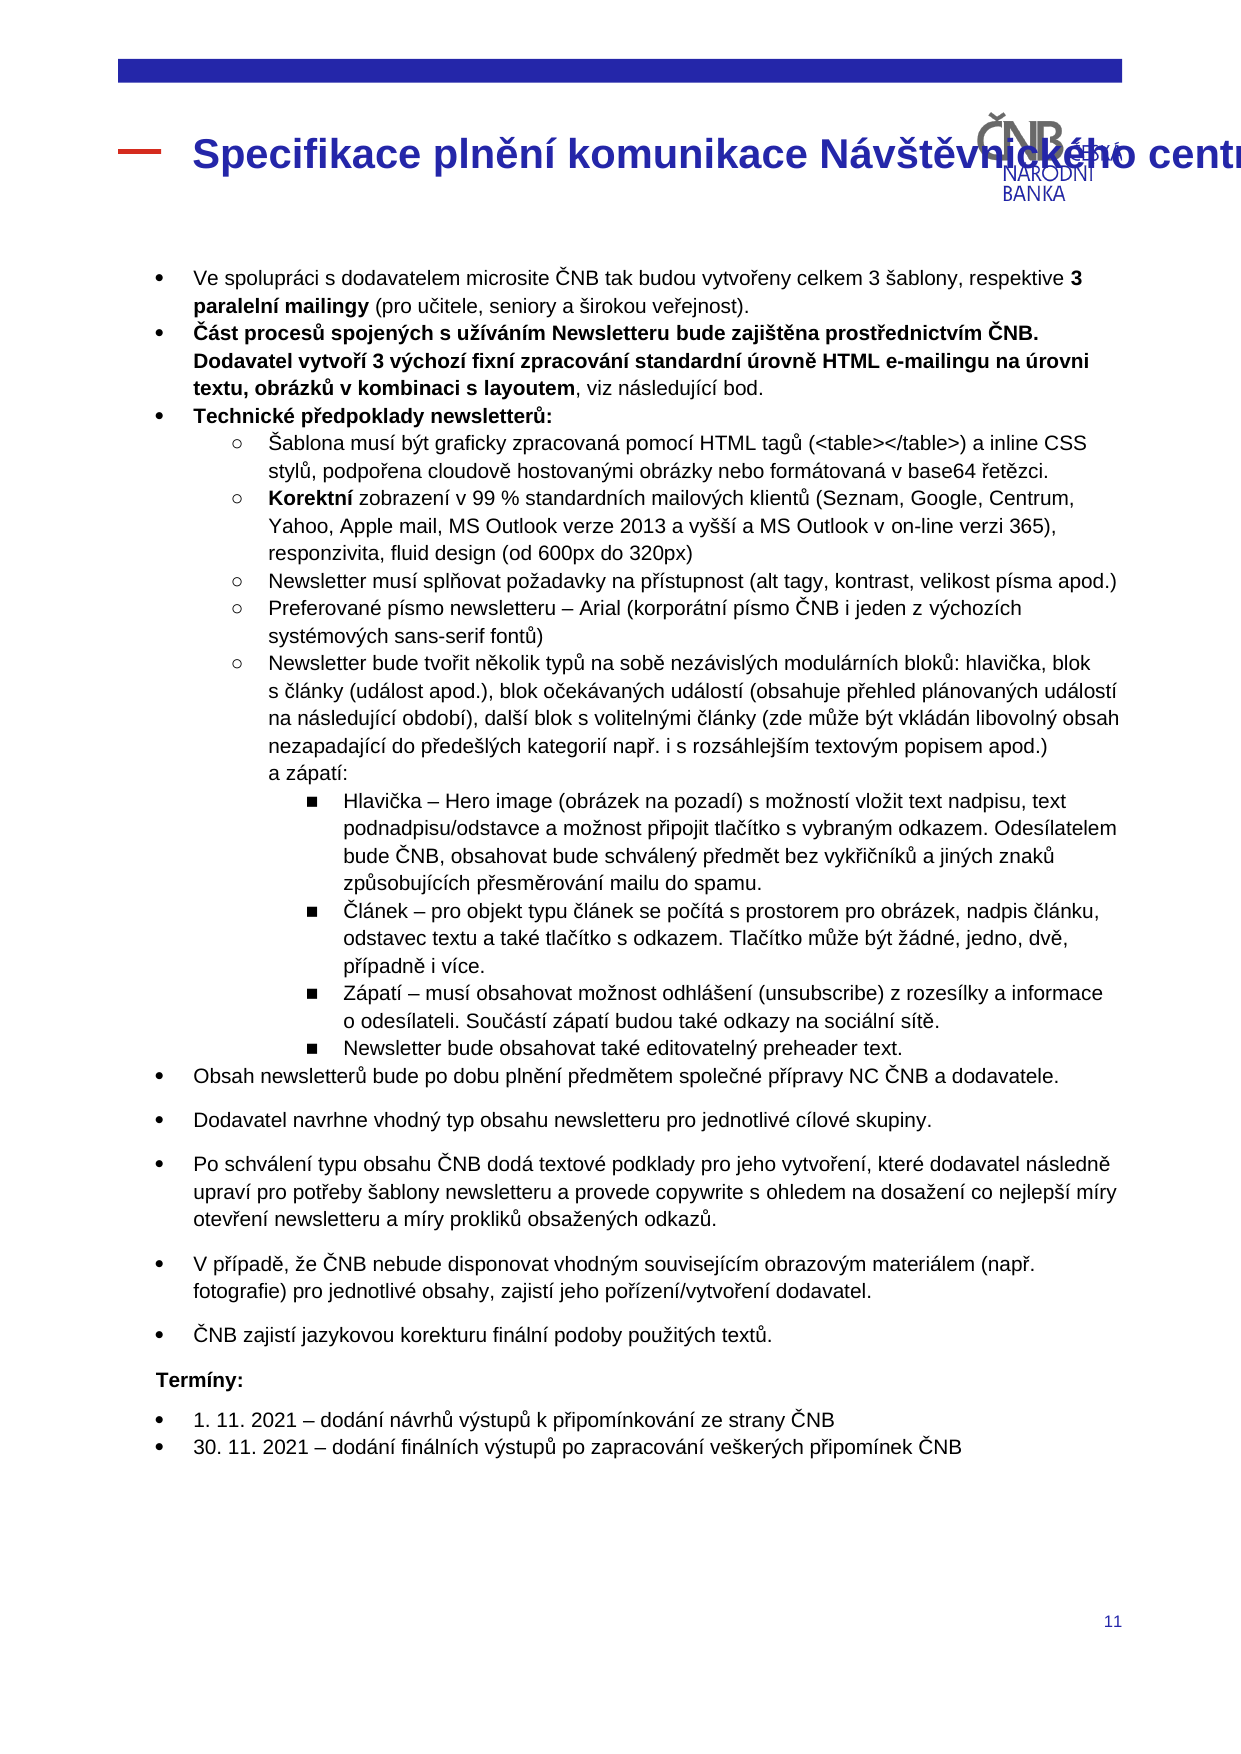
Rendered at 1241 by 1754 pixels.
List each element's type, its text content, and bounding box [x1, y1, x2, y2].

list Část procesů spojených s užíváním Newsletteru bude zajištěna prostřednictvím ČNB. Dodavatel vytvoří 3 výchozí fixní zpracování standardní úrovně HTML e-mailingu na úrovni textu, obrázků v kombinaci s layoutem, viz následující bod. [156, 321, 1122, 400]
list Dodavatel navrhne vhodný typ obsahu newsletteru pro jednotlivé cílové skupiny. [156, 1108, 1122, 1132]
text Termíny: [118, 1367, 1122, 1391]
list Newsletter bude obsahovat také editovatelný preheader text. [306, 1036, 1122, 1060]
list Ve spolupráci s dodavatelem microsite ČNB tak budou vytvořeny celkem 3 šablony, respektive 3 paralelní mailingy (pro učitele, seniory a širokou veřejnost). [156, 266, 1122, 317]
list Článek – pro objekt typu článek se počítá s prostorem pro obrázek, nadpis článku, odstavec textu a také tlačítko s odkazem. Tlačítko může být žádné, jedno, dvě, případně i více. [306, 899, 1122, 978]
list Šablona musí být graficky zpracovaná pomocí HTML tagů (<table></table>) a inline CSS stylů, podpořena cloudově hostovanými obrázky nebo formátovaná v base64 řetězci. [231, 431, 1122, 483]
list Hlavička – Hero image (obrázek na pozadí) s možností vložit text nadpisu, text podnadpisu/odstavce a možnost připojit tlačítko s vybraným odkazem. Odesílatelem bude ČNB, obsahovat bude schválený předmět bez vykřičníků a jiných znaků způsobujících přesměrování mailu do spamu. [306, 789, 1122, 895]
list Korektní zobrazení v 99 % standardních mailových klientů (Seznam, Google, Centrum, Yahoo, Apple mail, MS Outlook verze 2013 a vyšší a MS Outlook v on-line verzi 365), responzivita, fluid design (od 600px do 320px) [231, 486, 1122, 565]
list Newsletter musí splňovat požadavky na přístupnost (alt tagy, kontrast, velikost písma apod.) [231, 569, 1122, 593]
list V případě, že ČNB nebude disponovat vhodným souvisejícím obrazovým materiálem (např. fotografie) pro jednotlivé obsahy, zajistí jeho pořízení/vytvoření dodavatel. [156, 1251, 1122, 1303]
list Preferované písmo newsletteru – Arial (korporátní písmo ČNB i jeden z výchozích systémových sans-serif fontů) [231, 596, 1122, 648]
list Technické předpoklady newsletterů: [156, 403, 1122, 428]
list Obsah newsletterů bude po dobu plnění předmětem společné přípravy NC ČNB a dodavatele. [156, 1064, 1122, 1088]
list 1. 11. 2021 – dodání návrhů výstupů k připomínkování ze strany ČNB [156, 1407, 1122, 1432]
picture [1119, 150, 1123, 164]
picture [977, 112, 1123, 201]
list ČNB zajistí jazykovou korekturu finální podoby použitých textů. [156, 1323, 1122, 1347]
list Zápatí – musí obsahovat možnost odhlášení (unsubscribe) z rozesílky a informace o odesílateli. Součástí zápatí budou také odkazy na sociální sítě. [306, 981, 1122, 1033]
list Po schválení typu obsahu ČNB dodá textové podklady pro jeho vytvoření, které dodavatel následně upraví pro potřeby šablony newsletteru a provede copywrite s ohledem na dosažení co nejlepší míry otevření newsletteru a míry prokliků obsažených odkazů. [156, 1152, 1122, 1231]
list Newsletter bude tvořit několik typů na sobě nezávislých modulárních bloků: hlavička, blok s články (událost apod.), blok očekávaných událostí (obsahuje přehled plánovaných událostí na následující období), další blok s volitelnými články (zde může být vkládán libovolný obsah nezapadající do předešlých kategorií např. i s rozsáhlejším textovým popisem apod.) a zápatí: [231, 651, 1122, 785]
list 30. 11. 2021 – dodání finálních výstupů po zapracování veškerých připomínek ČNB [156, 1435, 1122, 1459]
